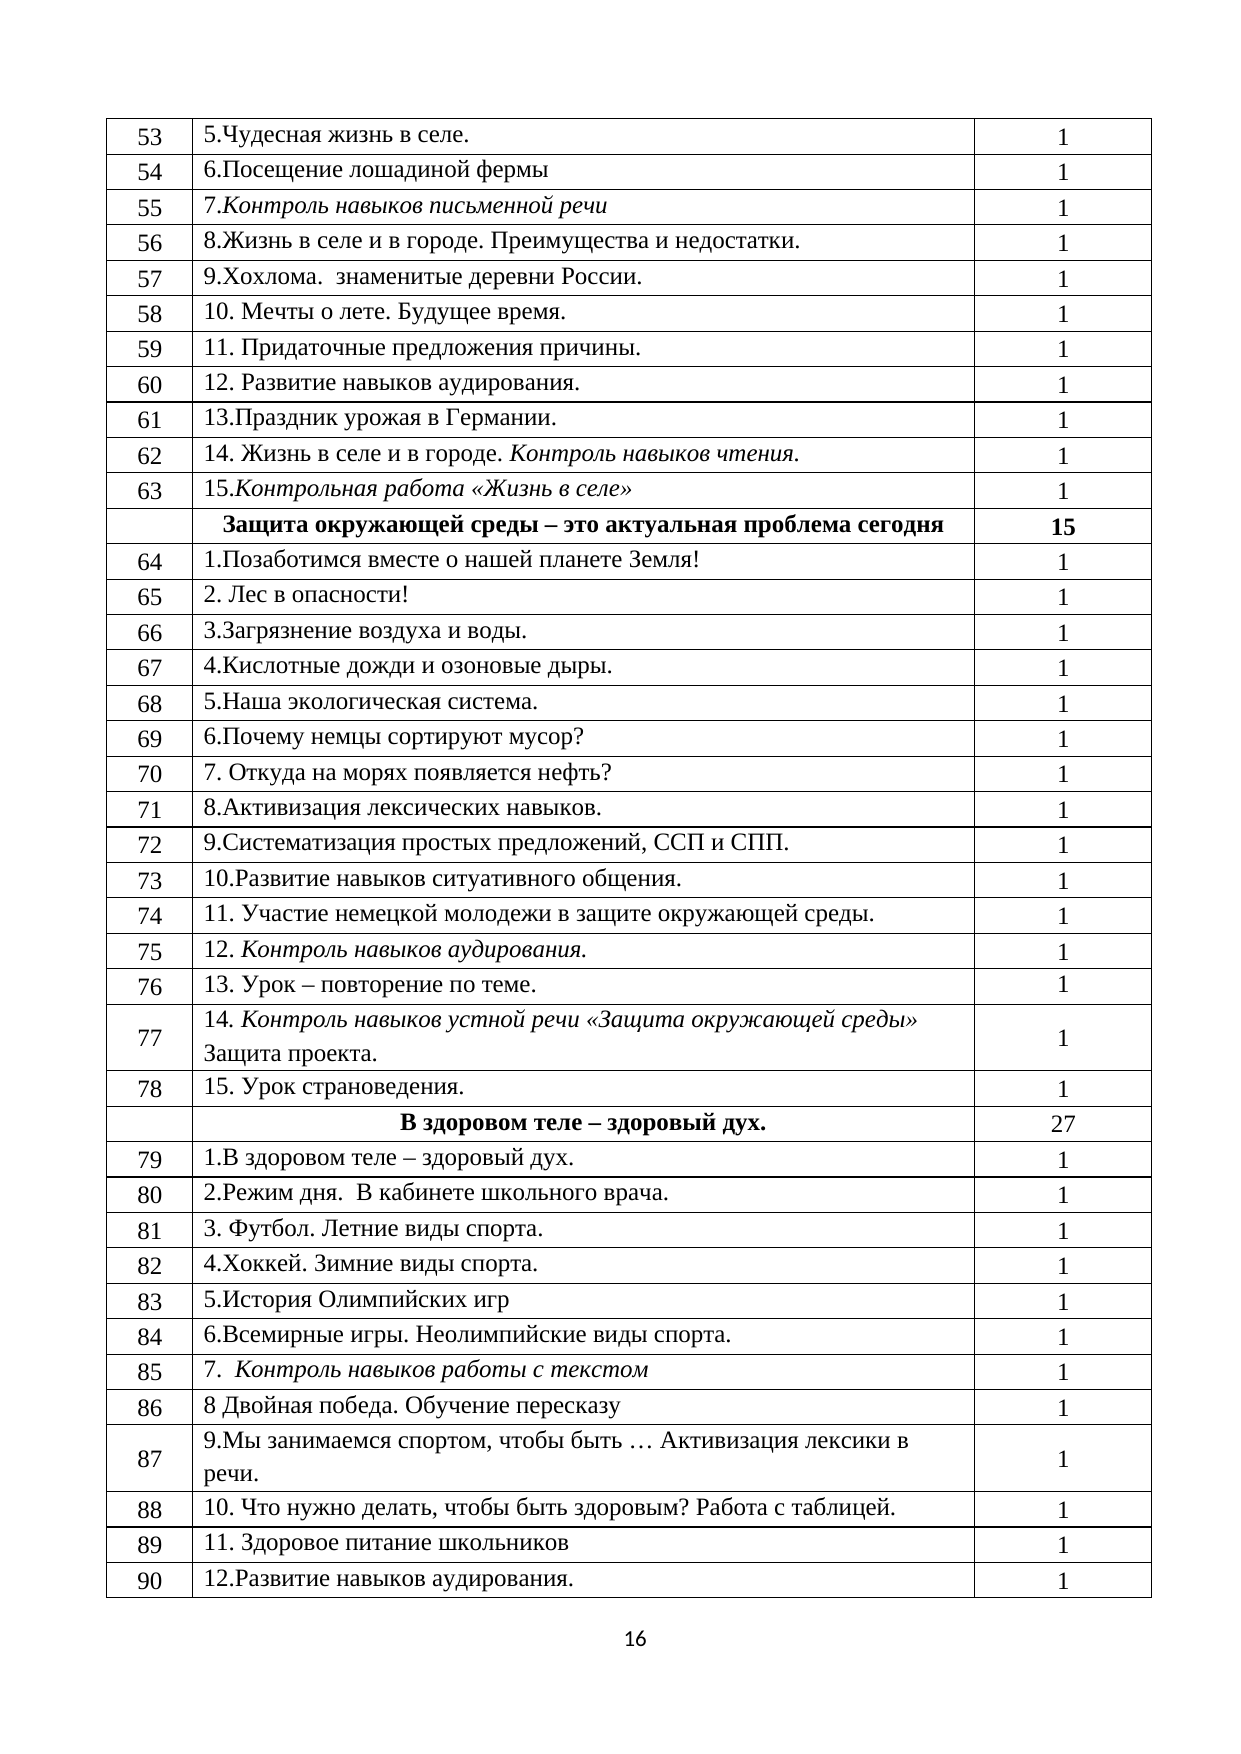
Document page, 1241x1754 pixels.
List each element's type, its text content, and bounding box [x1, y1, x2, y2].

table_cell 71 [107, 792, 192, 826]
table_cell 55 [107, 190, 192, 224]
table_cell 13. Урок – повторение по теме. [193, 969, 974, 1003]
table_cell 75 [107, 934, 192, 968]
table_cell 1 [975, 225, 1151, 260]
table_cell 8.Активизация лексических навыков. [193, 792, 974, 826]
table_cell 64 [107, 544, 192, 578]
table_cell 9.Хохлома. знаменитые деревни России. [193, 261, 974, 295]
table_cell 76 [107, 969, 192, 1003]
table_cell 1 [975, 190, 1151, 224]
table_cell 1 [975, 473, 1151, 508]
table_cell 8.Жизнь в селе и в городе. Преимущества и недостатки. [193, 225, 974, 260]
table_cell 4.Кислотные дожди и озоновые дыры. [193, 650, 974, 685]
table_cell 12. Развитие навыков аудирования. [193, 367, 974, 401]
table_cell 70 [107, 757, 192, 791]
table_cell 1 [975, 1071, 1151, 1106]
table_cell 6.Посещение лошадиной фермы [193, 155, 974, 189]
table_cell 7. Откуда на морях появляется нефть? [193, 757, 974, 791]
table_cell 1 [975, 1284, 1151, 1318]
table_cell 86 [107, 1390, 192, 1424]
table_cell 1 [975, 367, 1151, 401]
table_cell 8 Двойная победа. Обучение пересказу [193, 1390, 974, 1424]
table_cell 1 [975, 438, 1151, 472]
table_cell 78 [107, 1071, 192, 1106]
table_cell 11. Здоровое питание школьников [193, 1528, 974, 1562]
table_cell 1 [975, 863, 1151, 897]
table_cell 1 [975, 332, 1151, 366]
table_cell 54 [107, 155, 192, 189]
table_cell 61 [107, 403, 192, 437]
table_cell 1 [975, 1425, 1151, 1491]
table_cell 65 [107, 580, 192, 614]
table_cell 66 [107, 615, 192, 649]
table_cell 1 [975, 1528, 1151, 1562]
table_cell 1 [975, 1248, 1151, 1283]
table_cell 7.Контроль навыков письменной речи [193, 190, 974, 224]
table_cell 11. Придаточные предложения причины. [193, 332, 974, 366]
table_cell 7. Контроль навыков работы с текстом [193, 1355, 974, 1389]
table_cell 81 [107, 1213, 192, 1247]
table_cell 74 [107, 898, 192, 933]
table_cell 72 [107, 828, 192, 862]
table_cell 9.Систематизация простых предложений, ССП и СПП. [193, 828, 974, 862]
table_cell 1 [975, 828, 1151, 862]
table_cell 1 [975, 1390, 1151, 1424]
table_cell 10. Что нужно делать, чтобы быть здоровым? Работа с таблицей. [193, 1492, 974, 1526]
table_cell 2.Режим дня. В кабинете школьного врача. [193, 1178, 974, 1212]
table_cell 83 [107, 1284, 192, 1318]
table_cell 4.Хоккей. Зимние виды спорта. [193, 1248, 974, 1283]
table_cell 1 [975, 155, 1151, 189]
table_cell 62 [107, 438, 192, 472]
table_cell 2. Лес в опасности! [193, 580, 974, 614]
table_cell 57 [107, 261, 192, 295]
table_cell 15 [975, 509, 1151, 543]
table_cell 1.Позаботимся вместе о нашей планете Земля! [193, 544, 974, 578]
table_cell 68 [107, 686, 192, 720]
table_cell 6.Почему немцы сортируют мусор? [193, 721, 974, 756]
table_cell 5.Чудесная жизнь в селе. [193, 119, 974, 153]
table_cell 80 [107, 1178, 192, 1212]
table_cell 79 [107, 1142, 192, 1176]
table_cell 12.Развитие навыков аудирования. [193, 1563, 974, 1597]
table_cell 27 [975, 1107, 1151, 1141]
table_cell 1 [975, 721, 1151, 756]
table_cell 1 [975, 261, 1151, 295]
table_cell 1 [975, 934, 1151, 968]
table_cell 3. Футбол. Летние виды спорта. [193, 1213, 974, 1247]
table_cell 1 [975, 1178, 1151, 1212]
table_cell 9.Мы занимаемся спортом, чтобы быть … Активизация лексики в речи. [193, 1425, 974, 1491]
table_cell 53 [107, 119, 192, 153]
table_cell 1 [975, 403, 1151, 437]
table_cell 82 [107, 1248, 192, 1283]
table_cell 13.Праздник урожая в Германии. [193, 403, 974, 437]
table_cell 59 [107, 332, 192, 366]
table_cell 14. Жизнь в селе и в городе. Контроль навыков чтения. [193, 438, 974, 472]
table_cell 14. Контроль навыков устной речи «Защита окружающей среды» Защита проекта. [193, 1005, 974, 1070]
table_cell 10.Развитие навыков ситуативного общения. [193, 863, 974, 897]
table_cell 1 [975, 1563, 1151, 1597]
table_cell 89 [107, 1528, 192, 1562]
table_cell 1 [975, 544, 1151, 578]
table_cell 84 [107, 1319, 192, 1353]
table_cell 1 [975, 757, 1151, 791]
table_cell 69 [107, 721, 192, 756]
table_cell 77 [107, 1005, 192, 1070]
table_cell [107, 509, 192, 543]
table_cell 1 [975, 1355, 1151, 1389]
table_cell 1 [975, 898, 1151, 933]
table_cell 1 [975, 580, 1151, 614]
table_cell 10. Мечты о лете. Будущее время. [193, 296, 974, 331]
table_cell 3.Загрязнение воздуха и воды. [193, 615, 974, 649]
table_cell 73 [107, 863, 192, 897]
table_cell 1 [975, 792, 1151, 826]
table_cell 6.Всемирные игры. Неолимпийские виды спорта. [193, 1319, 974, 1353]
table_cell 90 [107, 1563, 192, 1597]
table_cell 1 [975, 650, 1151, 685]
table_cell 56 [107, 225, 192, 260]
table_cell 67 [107, 650, 192, 685]
table_cell 1 [975, 1005, 1151, 1070]
table_cell 1 [975, 615, 1151, 649]
table_cell В здоровом теле – здоровый дух. [193, 1107, 974, 1141]
table_cell 1.В здоровом теле – здоровый дух. [193, 1142, 974, 1176]
table_cell 15. Урок страноведения. [193, 1071, 974, 1106]
table_cell 1 [975, 119, 1151, 153]
table_cell [107, 1107, 192, 1141]
table_cell 15.Контрольная работа «Жизнь в селе» [193, 473, 974, 508]
table_cell 60 [107, 367, 192, 401]
table_cell 63 [107, 473, 192, 508]
table_cell 5.Наша экологическая система. [193, 686, 974, 720]
table_cell 5.История Олимпийских игр [193, 1284, 974, 1318]
table_cell 12. Контроль навыков аудирования. [193, 934, 974, 968]
table_cell 1 [975, 296, 1151, 331]
table_cell 87 [107, 1425, 192, 1491]
table_cell 85 [107, 1355, 192, 1389]
table_cell 1 [975, 1492, 1151, 1526]
table_cell 1 [975, 969, 1151, 1003]
table_cell 88 [107, 1492, 192, 1526]
table_cell 11. Участие немецкой молодежи в защите окружающей среды. [193, 898, 974, 933]
table_cell 1 [975, 1142, 1151, 1176]
table_cell Защита окружающей среды – это актуальная проблема сегодня [193, 509, 974, 543]
table_cell 1 [975, 686, 1151, 720]
table_cell 1 [975, 1319, 1151, 1353]
table_cell 58 [107, 296, 192, 331]
table_cell 1 [975, 1213, 1151, 1247]
